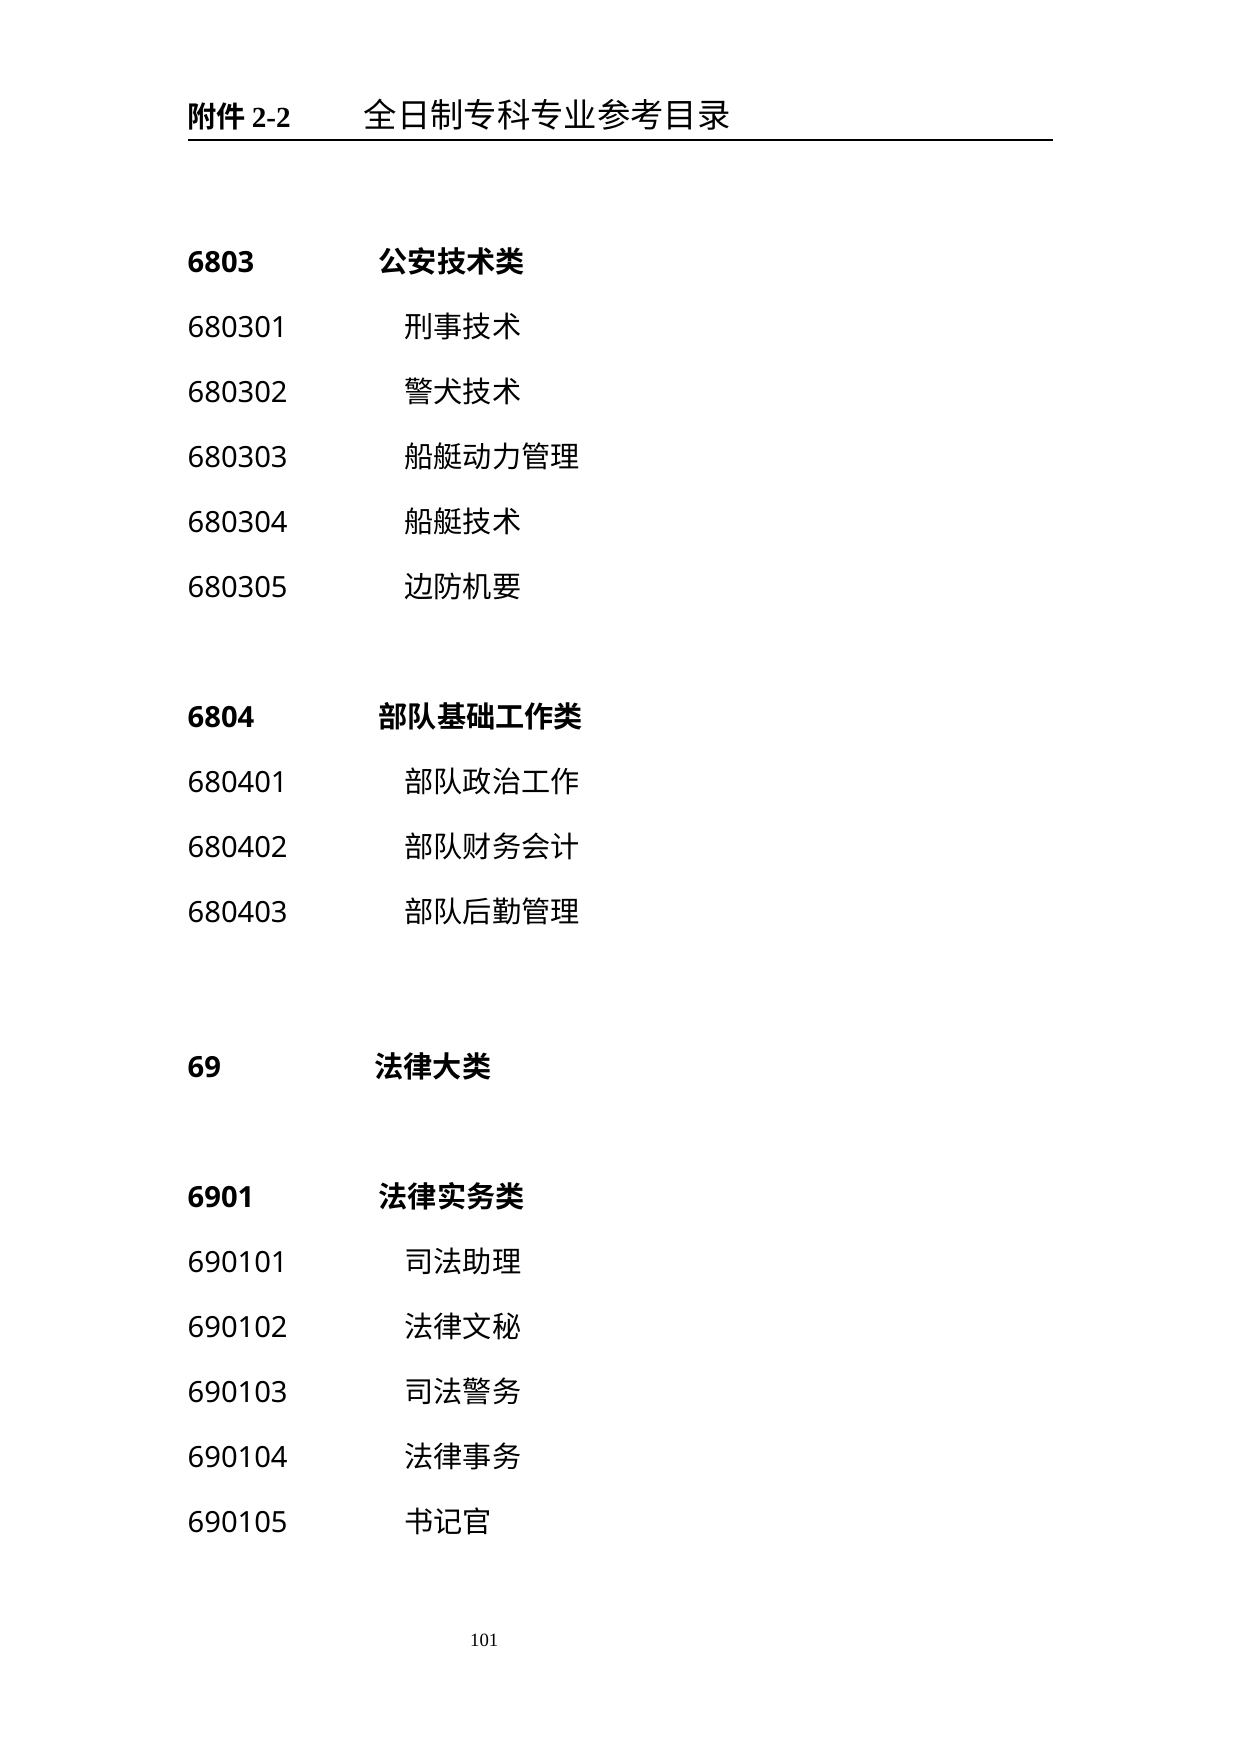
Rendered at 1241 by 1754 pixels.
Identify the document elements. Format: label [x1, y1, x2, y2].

text [187, 967, 1053, 1552]
text [187, 162, 1053, 942]
